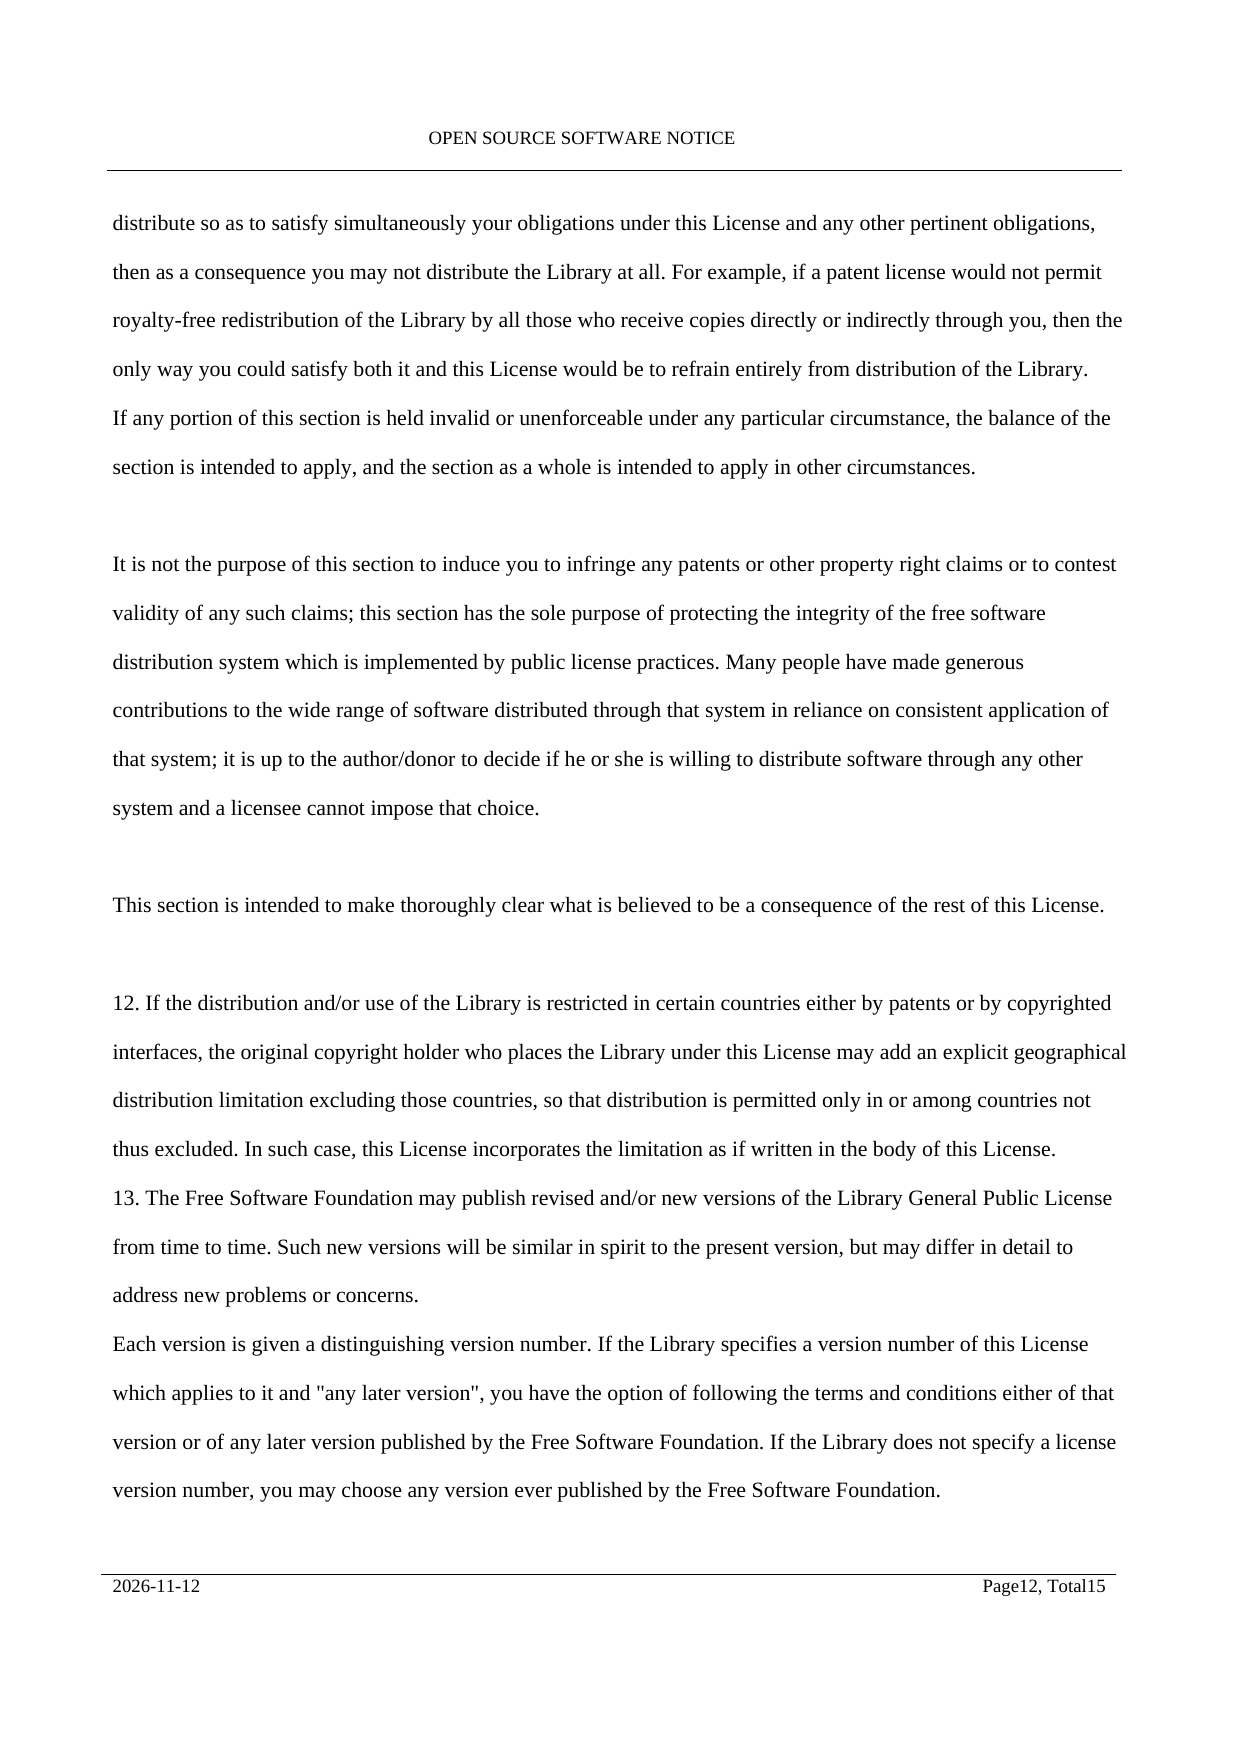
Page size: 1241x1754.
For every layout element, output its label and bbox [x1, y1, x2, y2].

text [112, 206, 1128, 1506]
